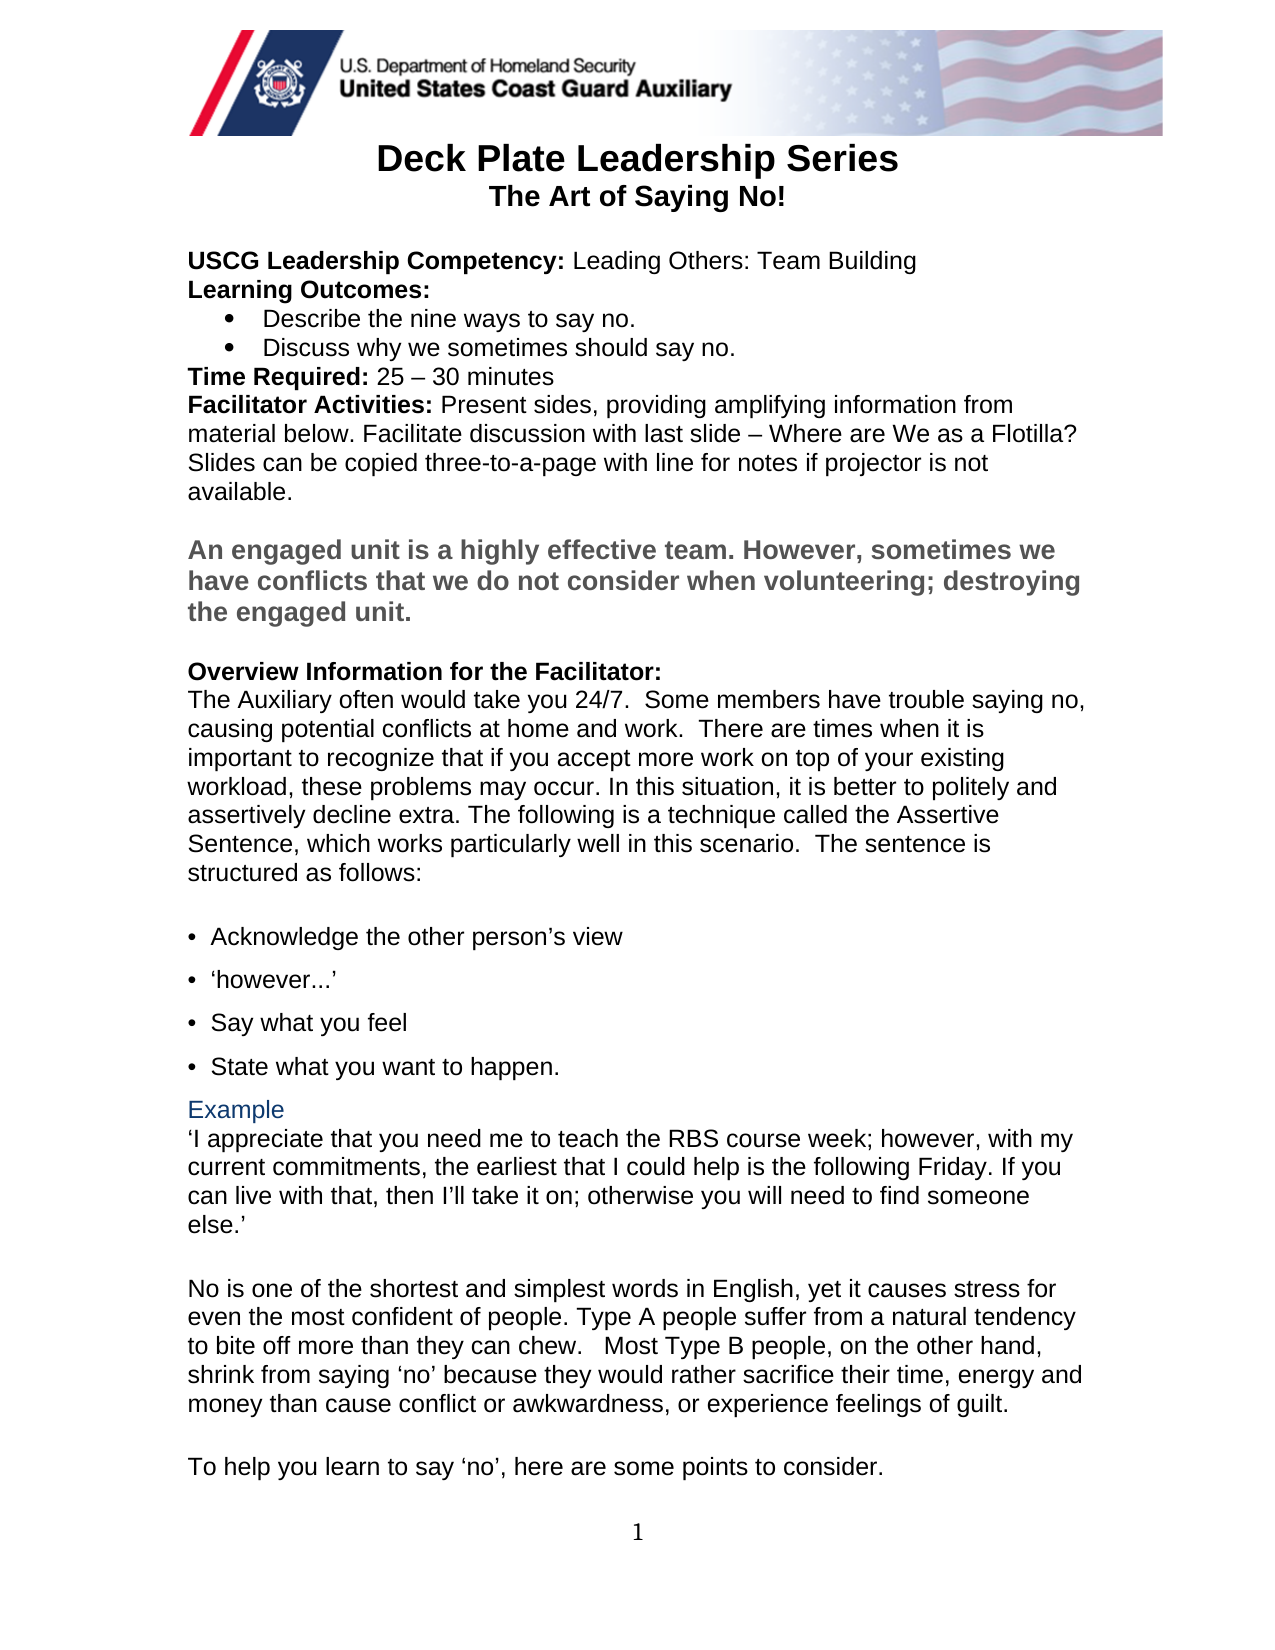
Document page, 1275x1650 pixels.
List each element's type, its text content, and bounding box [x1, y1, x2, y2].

text Time Required: 25 – 30 minutes [187, 361, 1087, 390]
text No is one of the shortest and simplest words in English, yet it causes stress for even the most confident of people. Type A people suffer from a natural tendency to bite off more than they can chew. Most Type B people, on the other hand, shrink from saying ‘no’ because they would rather sacrifice their time, energy and money than cause conflict or awkwardness, or experience feelings of guilt. [187, 1273, 1087, 1417]
list Acknowledge the other person’s view [187, 921, 1046, 950]
text Overview Information for the Facilitator: [187, 656, 1087, 685]
text Example [187, 1095, 1087, 1123]
text The Art of Saying No! [187, 179, 1087, 213]
text ‘I appreciate that you need me to teach the RBS course week; however, with my current commitments, the earliest that I could help is the following Friday. If you can live with that, then I’ll take it on; otherwise you will need to find someone else.’ [187, 1123, 1087, 1238]
text The Auxiliary often would take you 24/7. Some members have trouble saying no, causing potential conflicts at home and work. There are times when it is important to recognize that if you accept more work on top of your existing workload, these problems may occur. In this situation, it is better to politely and assertively decline extra. The following is a technique called the Assertive Sentence, which works particularly well in this scenario. The sentence is structured as follows: [187, 685, 1087, 886]
list Discuss why we sometimes should say no. [225, 333, 1087, 361]
list Describe the nine ways to say no. [225, 304, 1087, 333]
text USCG Leadership Competency: Leading Others: Team Building [187, 246, 1087, 275]
picture [187, 30, 1163, 136]
list Say what you feel [187, 1008, 1046, 1037]
list ‘however...’ [187, 965, 1046, 993]
text An engaged unit is a highly effective team. However, sometimes we have conflicts that we do not consider when volunteering; destroying the engaged unit. [187, 534, 1087, 628]
text Facilitator Activities: Present sides, providing amplifying information from material below. Facilitate discussion with last slide – Where are We as a Flotilla? Slides can be copied three-to-a-page with line for notes if projector is not available. [187, 390, 1087, 505]
text Learning Outcomes: [187, 275, 1087, 304]
text To help you learn to say ‘no’, here are some points to consider. [187, 1452, 1087, 1481]
list State what you want to happen. [187, 1051, 1046, 1080]
